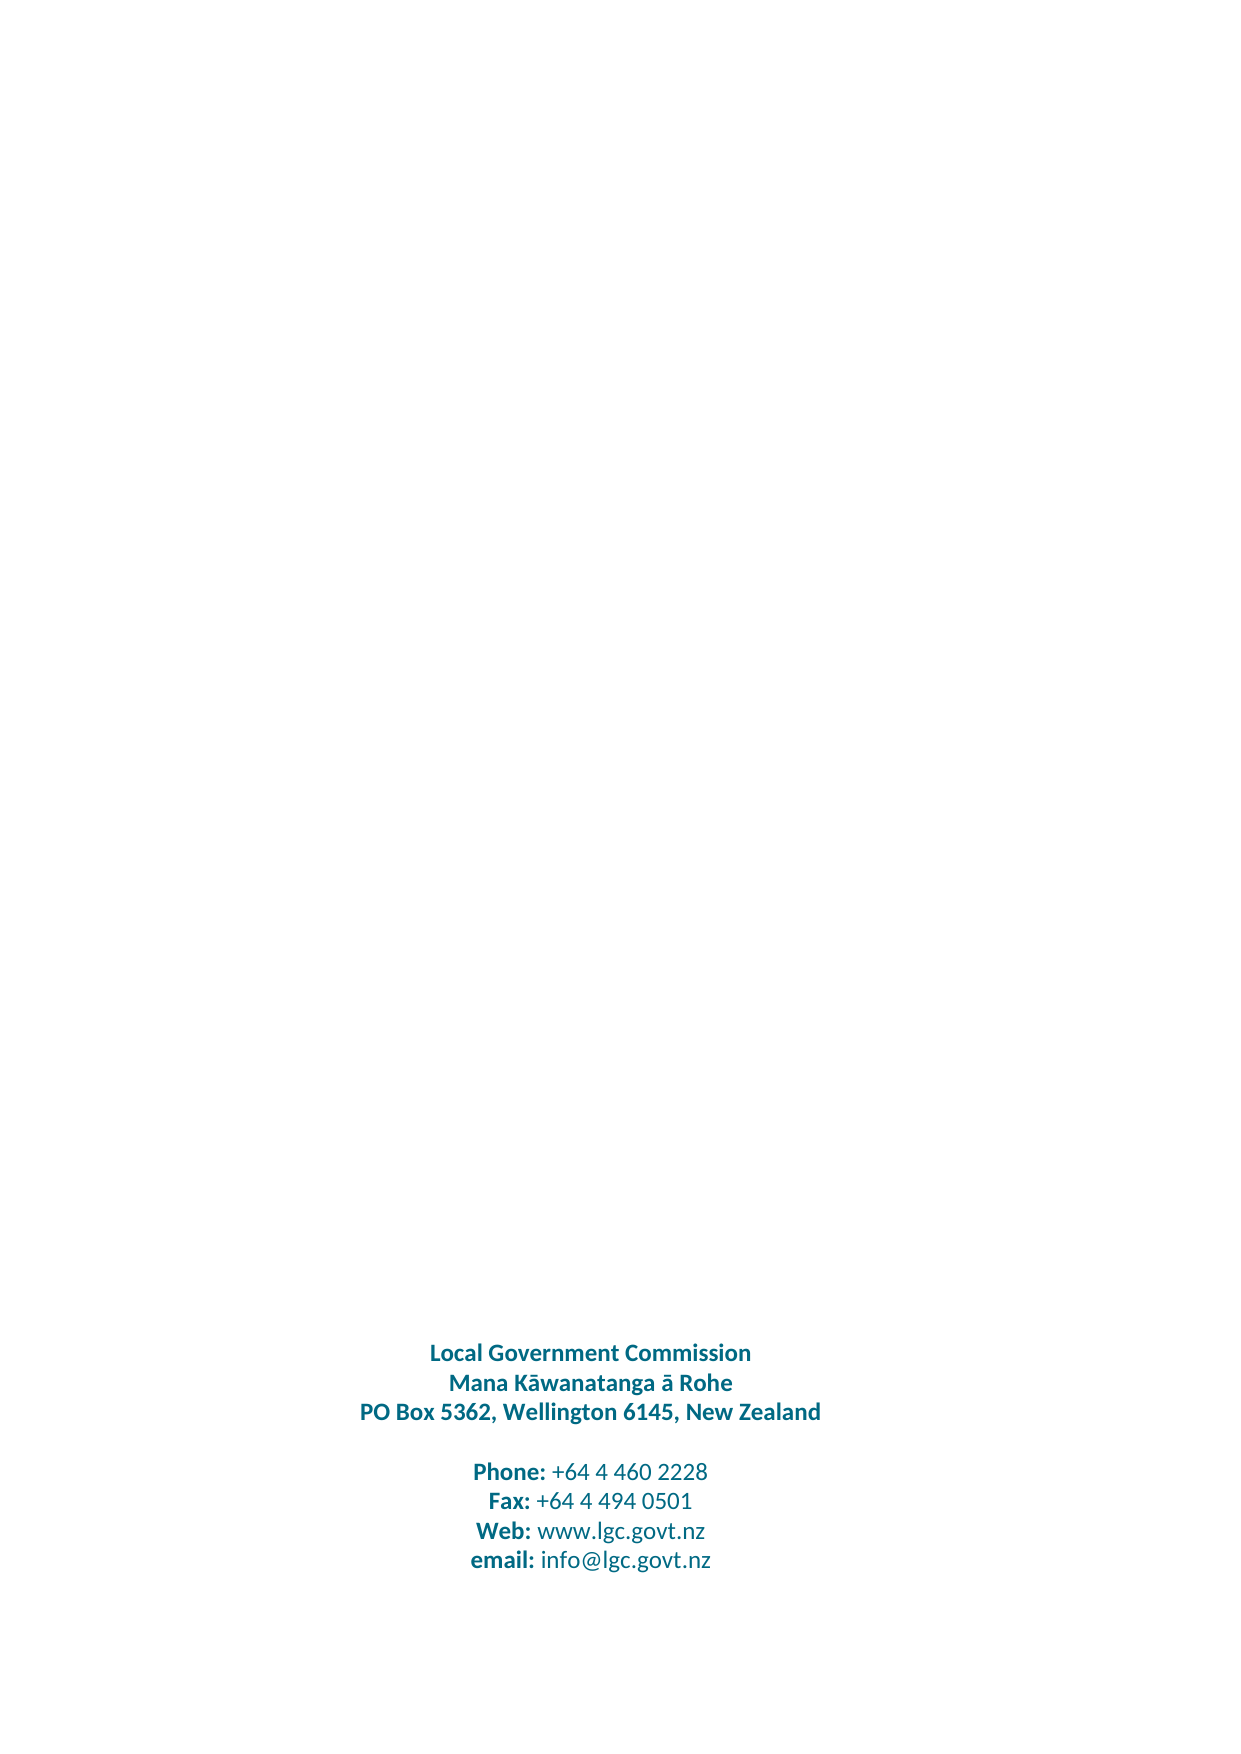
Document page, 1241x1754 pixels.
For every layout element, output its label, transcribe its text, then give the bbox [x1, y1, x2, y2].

text Web: www.lgc.govt.nz [148, 1516, 1033, 1545]
text Fax: +64 4 494 0501 [148, 1486, 1033, 1516]
text Phone: +64 4 460 2228 [148, 1456, 1033, 1486]
text PO Box 5362, Wellington 6145, New Zealand [148, 1397, 1033, 1427]
text email: info@lgc.govt.nz [148, 1545, 1033, 1575]
text Local Government Commission [148, 1338, 1033, 1368]
text Mana Kāwanatanga ā Rohe [148, 1368, 1033, 1397]
